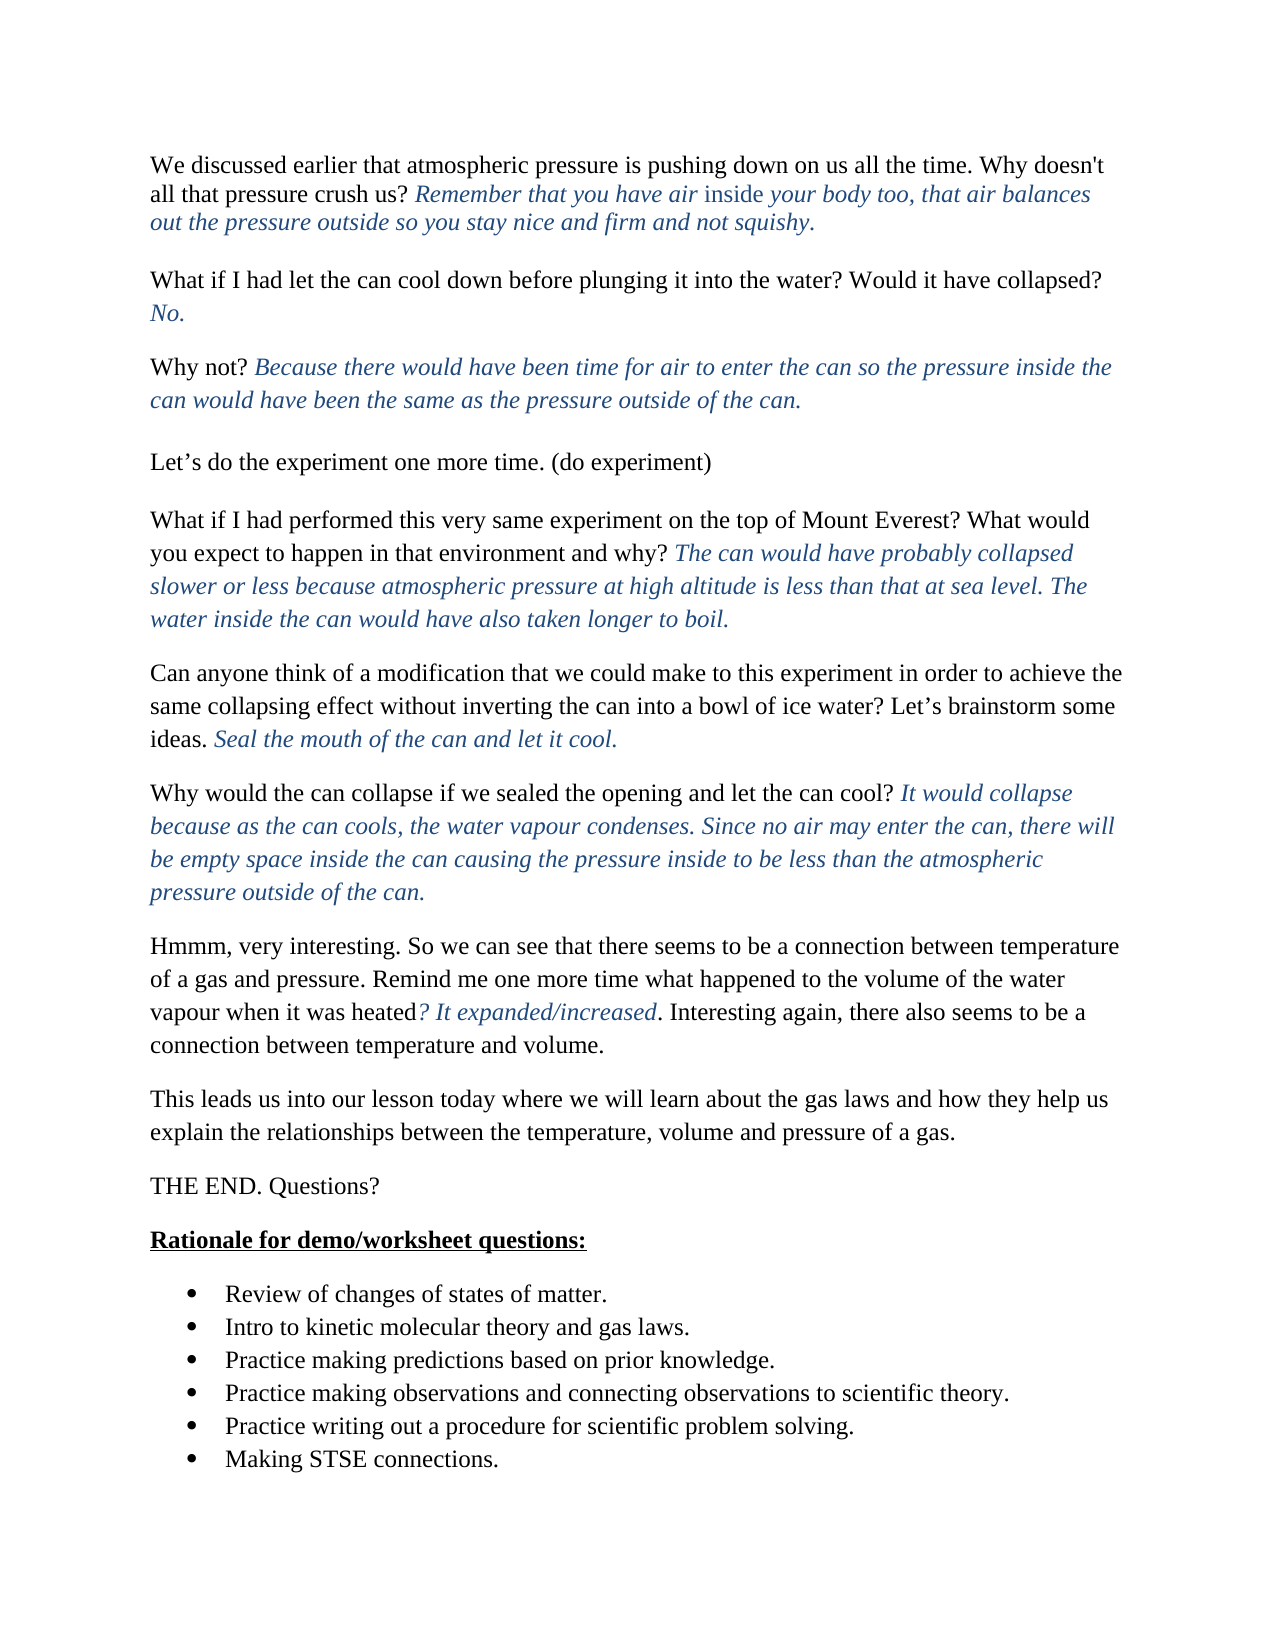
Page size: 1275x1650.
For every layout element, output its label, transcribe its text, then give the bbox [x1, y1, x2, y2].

text What if I had let the can cool down before plunging it into the water? Would it have collapsed? No. [150, 265, 1125, 327]
text THE END. Questions? [150, 1171, 1125, 1200]
list Intro to kinetic molecular theory and gas laws. [187, 1312, 1125, 1340]
text We discussed earlier that atmospheric pressure is pushing down on us all the time. Why doesn't all that pressure crush us? Remember that you have air inside your body too, that air balances out the pressure outside so you stay nice and firm and not squishy. [150, 150, 1125, 236]
text Can anyone think of a modification that we could make to this experiment in order to achieve the same collapsing effect without inverting the can into a bowl of ice water? Let’s brainstorm some ideas. Seal the mouth of the can and let it cool. [150, 658, 1125, 753]
text What if I had performed this very same experiment on the top of Mount Everest? What would you expect to happen in that environment and why? The can would have probably collapsed slower or less because atmospheric pressure at high altitude is less than that at sea level. The water inside the can would have also taken longer to boil. [150, 505, 1125, 633]
list Practice making predictions based on prior knowledge. [187, 1345, 1125, 1373]
list Practice writing out a procedure for scientific problem solving. [187, 1411, 1125, 1439]
text Why would the can collapse if we sealed the opening and let the can cool? It would collapse because as the can cools, the water vapour condenses. Since no air may enter the can, there will be empty space inside the can causing the pressure inside to be less than the atmospheric pressure outside of the can. [150, 778, 1125, 906]
list Making STSE connections. [187, 1444, 1125, 1472]
text Hmmm, very interesting. So we can see that there seems to be a connection between temperature of a gas and pressure. Remind me one more time what happened to the volume of the water vapour when it was heated? It expanded/increased. Interesting again, there also seems to be a connection between temperature and volume. [150, 931, 1125, 1059]
text Rationale for demo/worksheet questions: [150, 1225, 1125, 1253]
text Why not? Because there would have been time for air to enter the can so the pressure inside the can would have been the same as the pressure outside of the can. [150, 352, 1125, 414]
list Review of changes of states of matter. [187, 1279, 1125, 1307]
text This leads us into our lesson today where we will learn about the gas laws and how they help us explain the relationships between the temperature, volume and pressure of a gas. [150, 1084, 1125, 1146]
list Practice making observations and connecting observations to scientific theory. [187, 1378, 1125, 1406]
text Let’s do the experiment one more time. (do experiment) [150, 447, 1125, 476]
